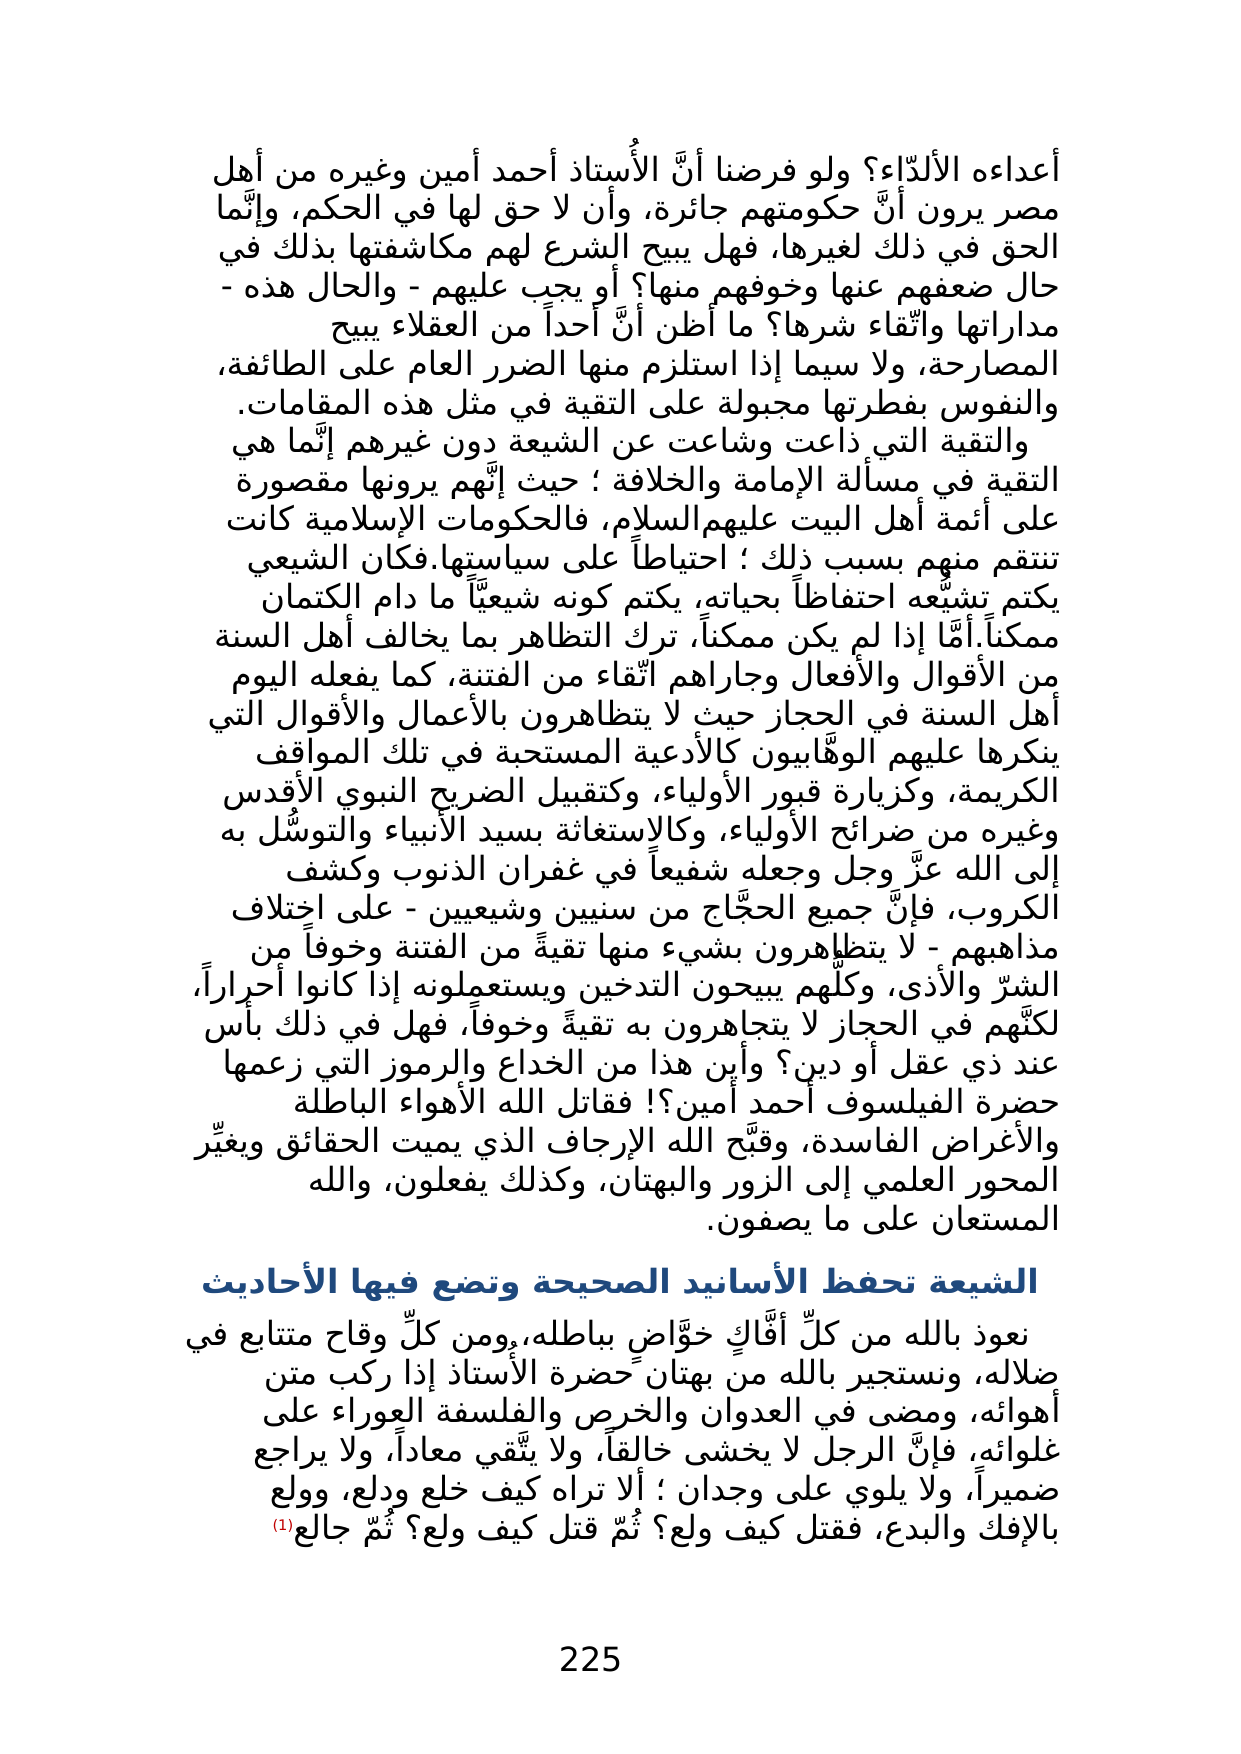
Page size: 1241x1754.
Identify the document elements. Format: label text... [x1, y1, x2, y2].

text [180, 1314, 1060, 1547]
subtitle الشيعة تحفظ الأسانيد الصحيحة وتضع فيها الأحاديث [180, 1263, 1060, 1302]
text والتقية التي ذاعت وشاعت عن الشيعة دون غيرهم إنَّما هي التقية في مسألة الإمامة والخلافة ؛ حيث إنَّهم يرونها مقصورة على أئمة أهل البيت عليهم‌السلام، فالحكومات الإسلامية كانت تنتقم منهم بسبب ذلك ؛ احتياطاً على سياستها.فكان الشيعي يكتم تشيُّعه احتفاظاً بحياته، يكتم كونه شيعيَّاً ما دام الكتمان ممكناً.أمَّا إذا لم يكن ممكناً، ترك التظاهر بما يخالف أهل السنة من الأقوال والأفعال وجاراهم اتّقاء من الفتنة، كما يفعله اليوم أهل السنة في الحجاز حيث لا يتظاهرون بالأعمال والأقوال التي ينكرها عليهم الوهَّابيون كالأدعية المستحبة في تلك المواقف الكريمة، وكزيارة قبور الأولياء، وكتقبيل الضريح النبوي الأقدس وغيره من ضرائح الأولياء، وكالاستغاثة بسيد الأنبياء والتوسُّل به إلى الله عزَّ وجل وجعله شفيعاً في غفران الذنوب وكشف الكروب، فإنَّ جميع الحجَّاج من سنيين وشيعيين - على اختلاف مذاهبهم - لا يتظاهرون بشيء منها تقيةً من الفتنة وخوفاً من الشرّ والأذى، وكلُّهم يبيحون التدخين ويستعملونه إذا كانوا أحراراً، لكنَّهم في الحجاز لا يتجاهرون به تقيةً وخوفاً، فهل في ذلك بأس عند ذي عقل أو دين؟ وأين هذا من الخداع والرموز التي زعمها حضرة الفيلسوف أحمد أمين؟! فقاتل الله الأهواء الباطلة والأغراض الفاسدة، وقبَّح الله الإرجاف الذي يميت الحقائق ويغيِّر المحور العلمي إلى الزور والبهتان، وكذلك يفعلون، والله المستعان على ما يصفون. [180, 422, 1060, 1238]
text أعداءه الألدّاء؟ ولو فرضنا أنَّ الأُستاذ أحمد أمين وغيره من أهل مصر يرون أنَّ حكومتهم جائرة، وأن لا حق لها في الحكم، وإنَّما الحق في ذلك لغيرها، فهل يبيح الشرع لهم مكاشفتها بذلك في حال ضعفهم عنها وخوفهم منها؟ أو يجب عليهم - والحال هذه - مداراتها واتّقاء شرها؟ ما أظن أنَّ أحداً من العقلاء يبيح المصارحة، ولا سيما إذا استلزم منها الضرر العام على الطائفة، والنفوس بفطرتها مجبولة على التقية في مثل هذه المقامات. [180, 150, 1060, 422]
